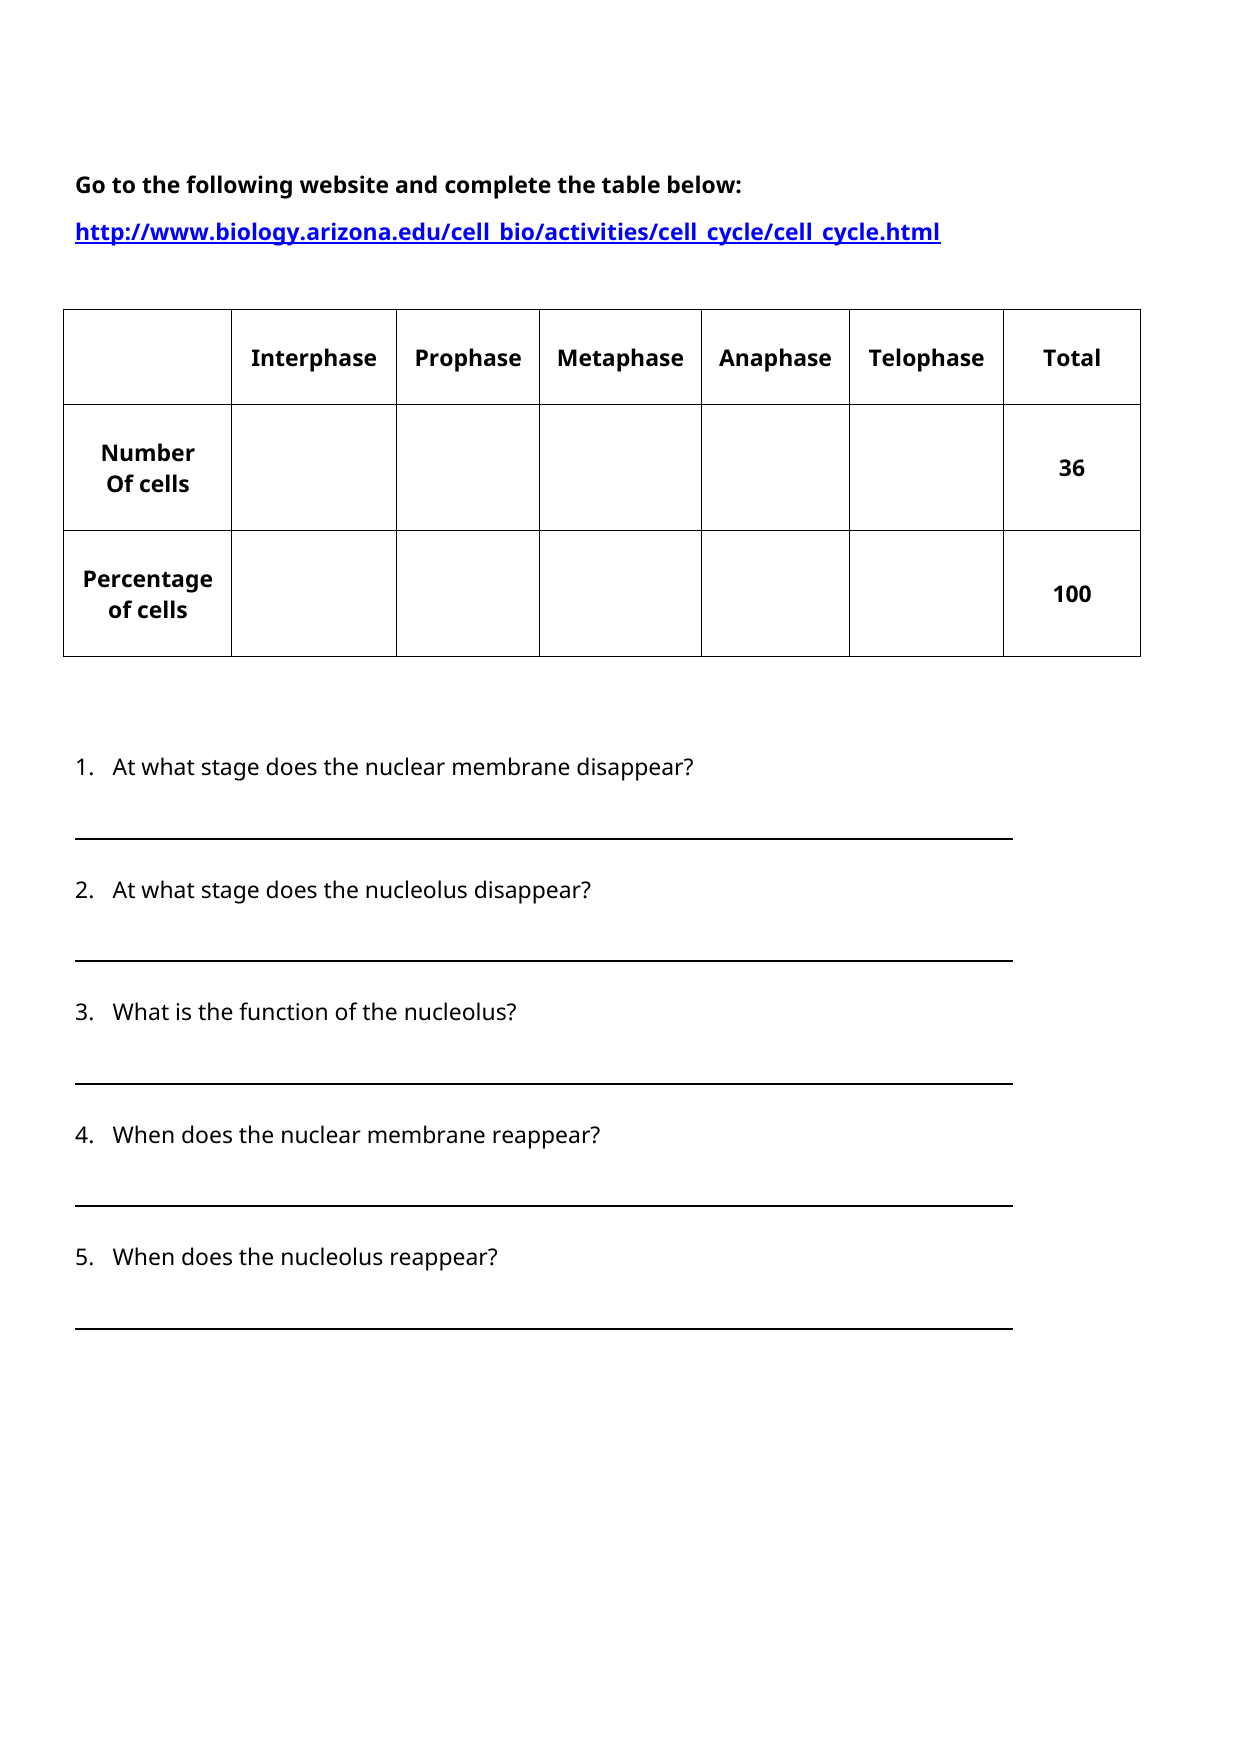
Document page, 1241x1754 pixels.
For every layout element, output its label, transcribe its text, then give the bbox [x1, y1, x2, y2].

table_cell Percentage of cells [64, 531, 231, 656]
table_cell [850, 405, 1003, 530]
text Go to the following website and complete the table below: [75, 169, 1165, 200]
table_header Metaphase [540, 310, 701, 404]
table_cell 100 [1004, 531, 1140, 656]
table_header Anaphase [702, 310, 849, 404]
table_cell [850, 531, 1003, 656]
table_cell [540, 531, 701, 656]
list At what stage does the nuclear membrane disappear? [75, 751, 1165, 782]
table_cell Number Of cells [64, 405, 231, 530]
table_cell [540, 405, 701, 530]
table_cell [397, 531, 539, 656]
table_header [64, 310, 231, 404]
table_header Interphase [232, 310, 396, 404]
list When does the nucleolus reappear? [75, 1241, 1165, 1272]
text http://www.biology.arizona.edu/cell_bio/activities/cell_cycle/cell_cycle.html [75, 216, 1165, 247]
table_header Total [1004, 310, 1140, 404]
table_cell [232, 405, 396, 530]
table_cell [702, 405, 849, 530]
list When does the nuclear membrane reappear? [75, 1118, 1165, 1150]
table_cell [232, 531, 396, 656]
subtitle At what stage does the nucleolus disappear? [75, 873, 1165, 905]
table_header Telophase [850, 310, 1003, 404]
table_cell [397, 405, 539, 530]
table_cell [702, 531, 849, 656]
list What is the function of the nucleolus? [75, 996, 1165, 1027]
table_cell 36 [1004, 405, 1140, 530]
table_header Prophase [397, 310, 539, 404]
